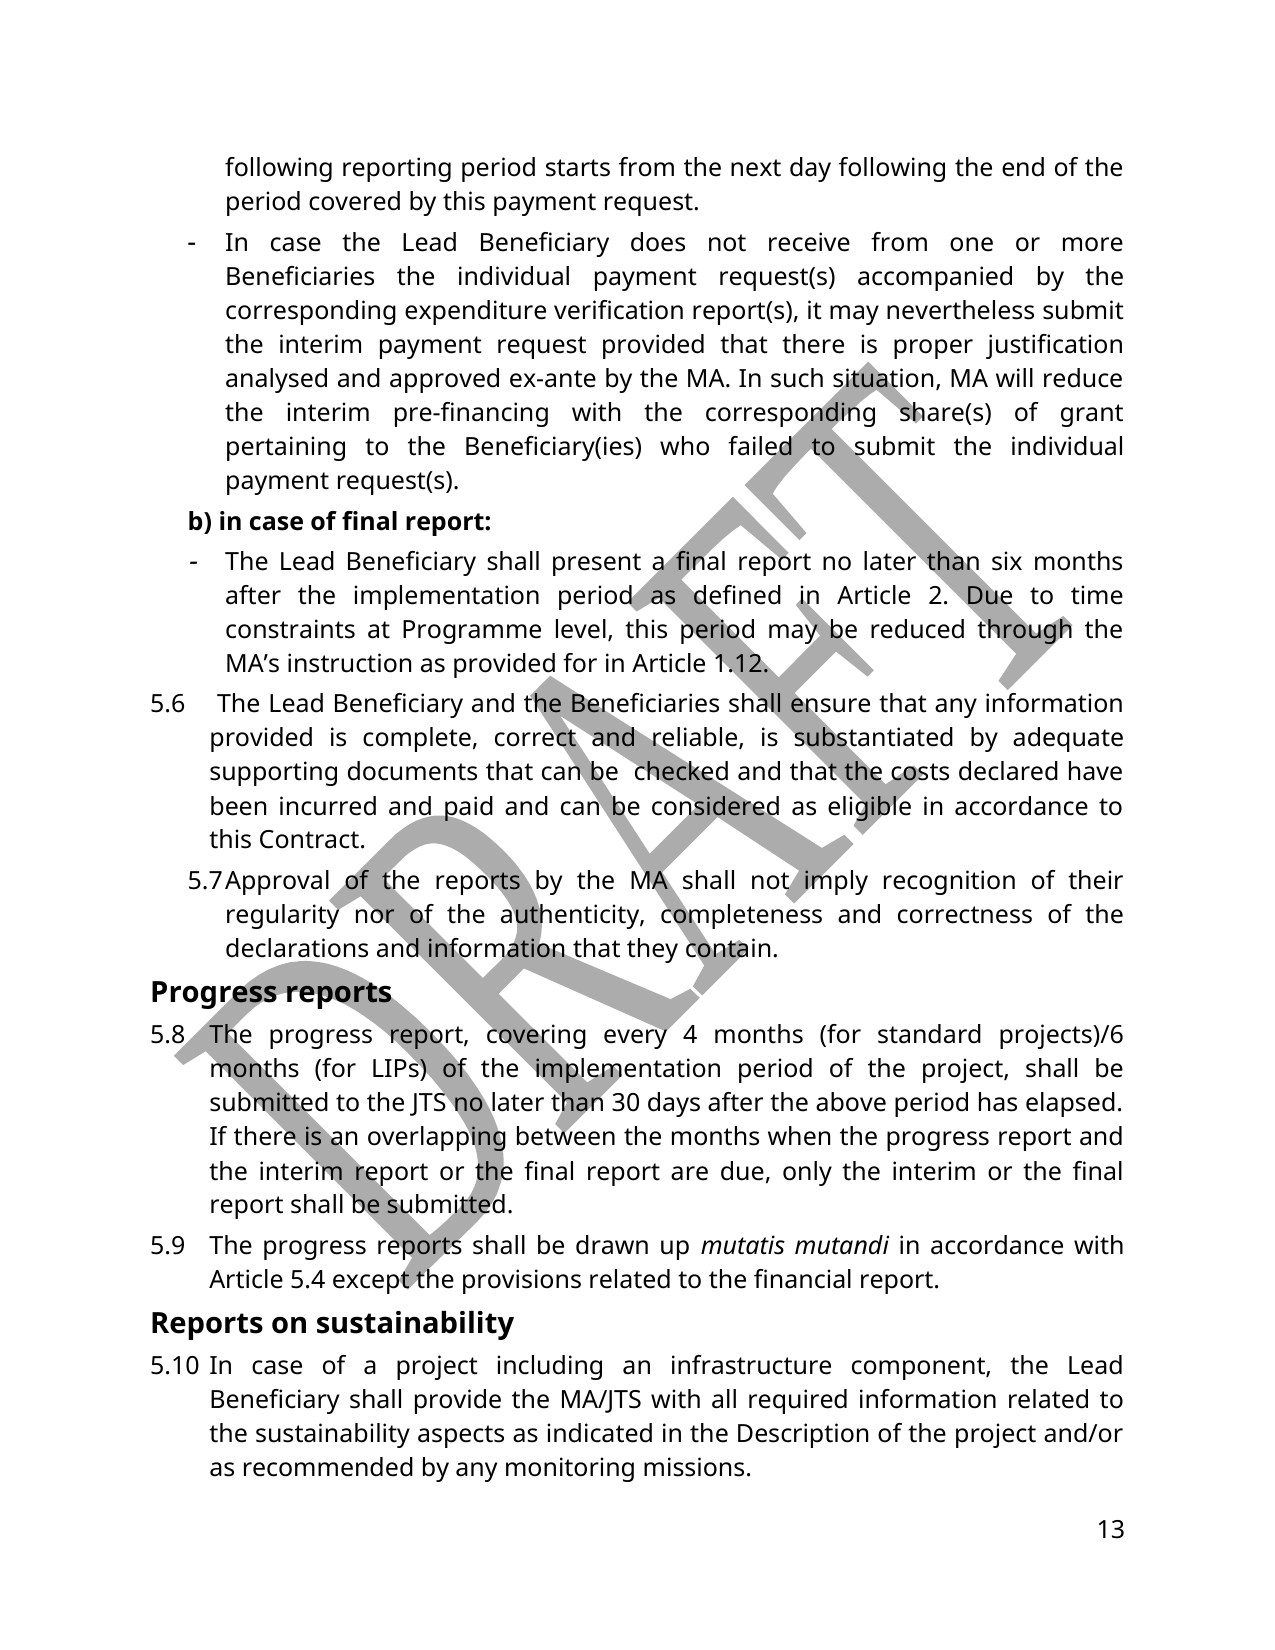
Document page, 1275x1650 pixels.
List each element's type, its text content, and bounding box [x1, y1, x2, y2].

list In case of a project including an infrastructure component, the Lead Beneficiary shall provide the MA/JTS with all required information related to the sustainability aspects as indicated in the Description of the project and/or as recommended by any monitoring missions. [150, 1348, 1125, 1484]
list In case the Lead Beneficiary does not receive from one or more Beneficiaries the individual payment request(s) accompanied by the corresponding expenditure verification report(s), it may nevertheless submit the interim payment request provided that there is proper justification analysed and approved ex-ante by the MA. In such situation, MA will reduce the interim pre-financing with the corresponding share(s) of grant pertaining to the Beneficiary(ies) who failed to submit the individual payment request(s). [187, 224, 1125, 497]
list The progress reports shall be drawn up mutatis mutandi in accordance with Article 5.4 except the provisions related to the financial report. [150, 1227, 1125, 1296]
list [187, 150, 1125, 218]
list The Lead Beneficiary and the Beneficiaries shall ensure that any information provided is complete, correct and reliable, is substantiated by adequate supporting documents that can be checked and that the costs declared have been incurred and paid and can be considered as eligible in accordance to this Contract. [150, 686, 1125, 856]
text Reports on sustainability [150, 1302, 1125, 1342]
text b) in case of final report: [187, 503, 1125, 537]
list The progress report, covering every 4 months (for standard projects)/6 months (for LIPs) of the implementation period of the project, shall be submitted to the JTS no later than 30 days after the above period has elapsed. If there is an overlapping between the months when the progress report and the interim report or the final report are due, only the interim or the final report shall be submitted. [150, 1017, 1125, 1221]
list Approval of the reports by the MA shall not imply recognition of their regularity nor of the authenticity, completeness and correctness of the declarations and information that they contain. [187, 862, 1125, 965]
list The Lead Beneficiary shall present a final report no later than six months after the implementation period as defined in Article 2. Due to time constraints at Programme level, this period may be reduced through the MA’s instruction as provided for in Article 1.12. [187, 543, 1125, 680]
text Progress reports [150, 971, 1125, 1011]
